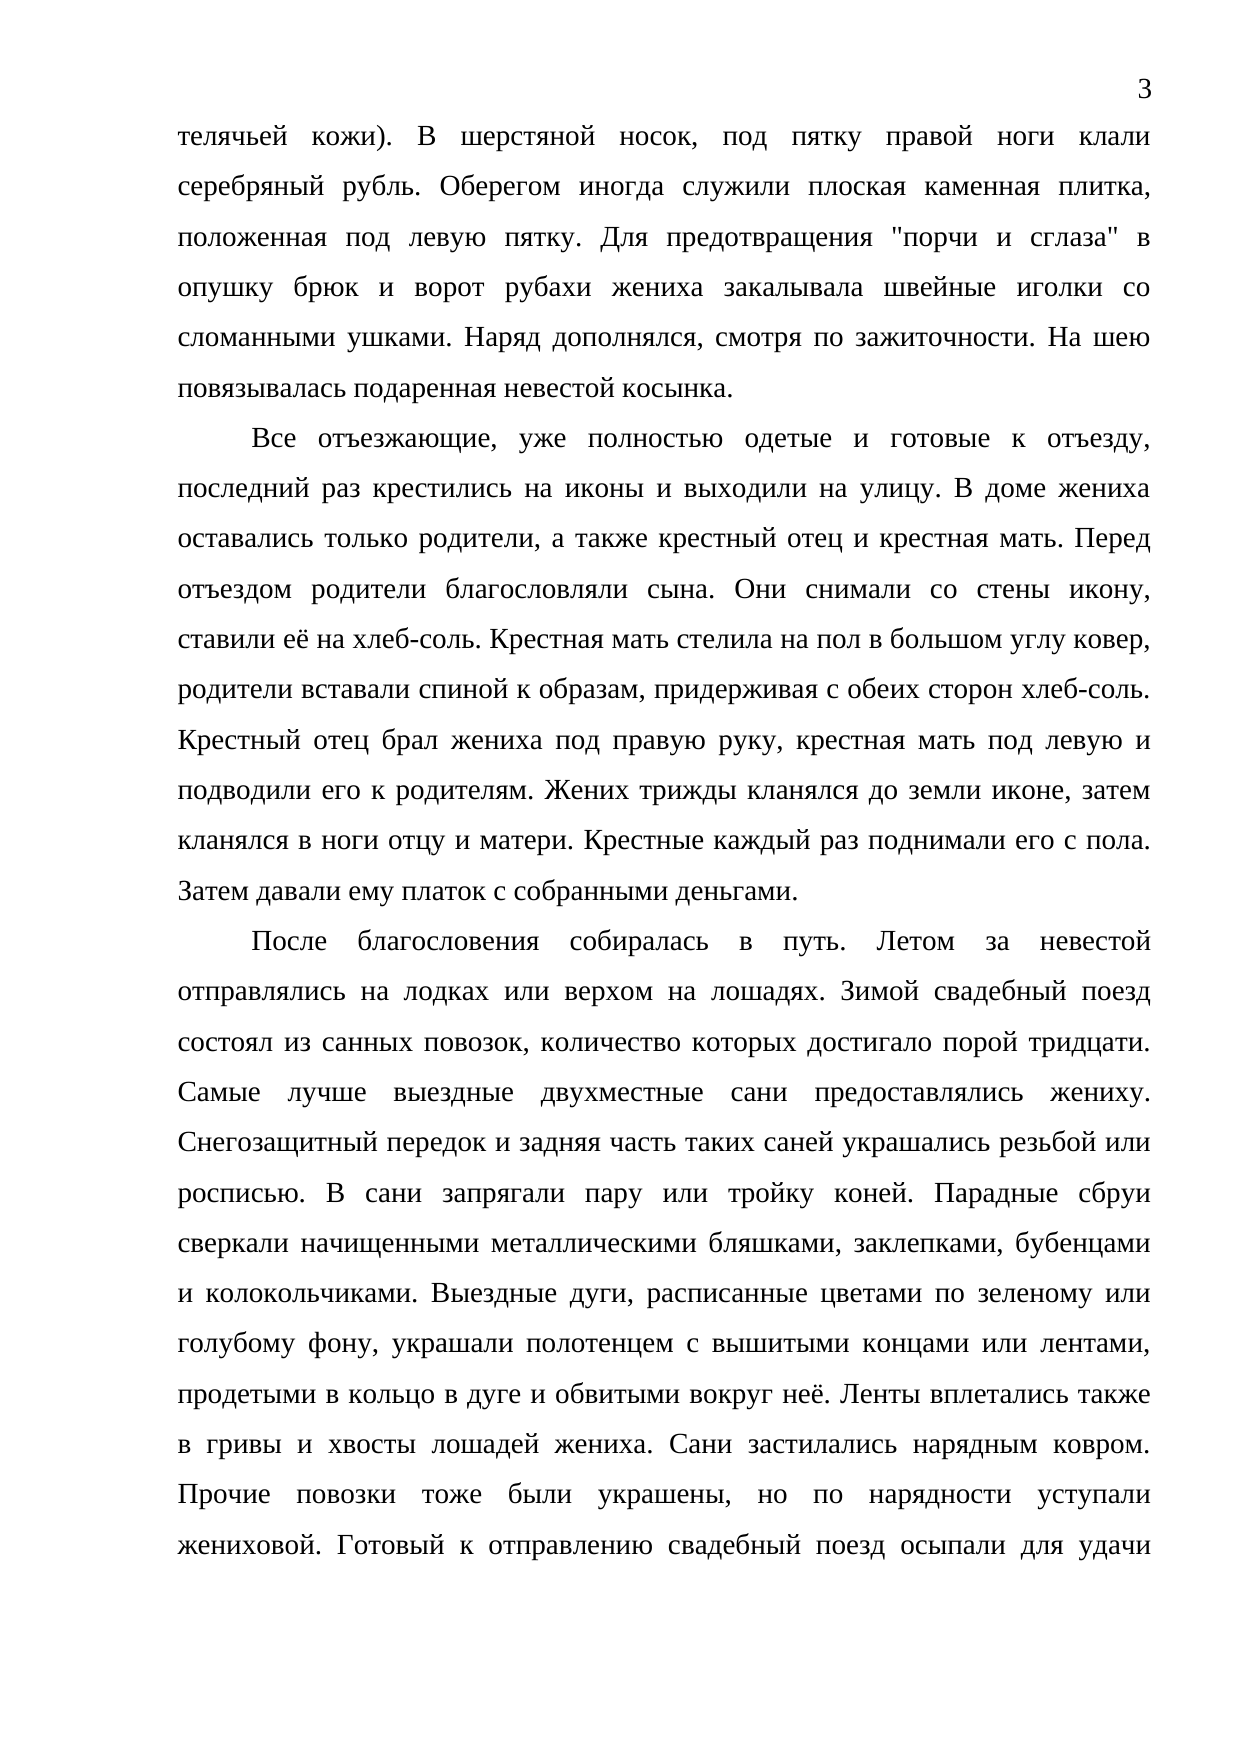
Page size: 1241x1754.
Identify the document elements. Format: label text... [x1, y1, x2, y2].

text Все отъезжающие, уже полностью одетые и готовые к отъезду, последний раз крестились на иконы и выходили на улицу. В доме жениха оставались только родители, а также крестный отец и крестная мать. Перед отъездом родители благословляли сына. Они снимали со стены икону, ставили её на хлеб-соль. Крестная мать стелила на пол в большом углу ковер, родители вставали спиной к образам, придерживая с обеих сторон хлеб-соль. Крестный отец брал жениха под правую руку, крестная мать под левую и подводили его к родителям. Жених трижды кланялся до земли иконе, затем кланялся в ноги отцу и матери. Крестные каждый раз поднимали его с пола. Затем давали ему платок с собранными деньгами. [177, 420, 1152, 906]
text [177, 118, 1152, 403]
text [177, 923, 1152, 1560]
